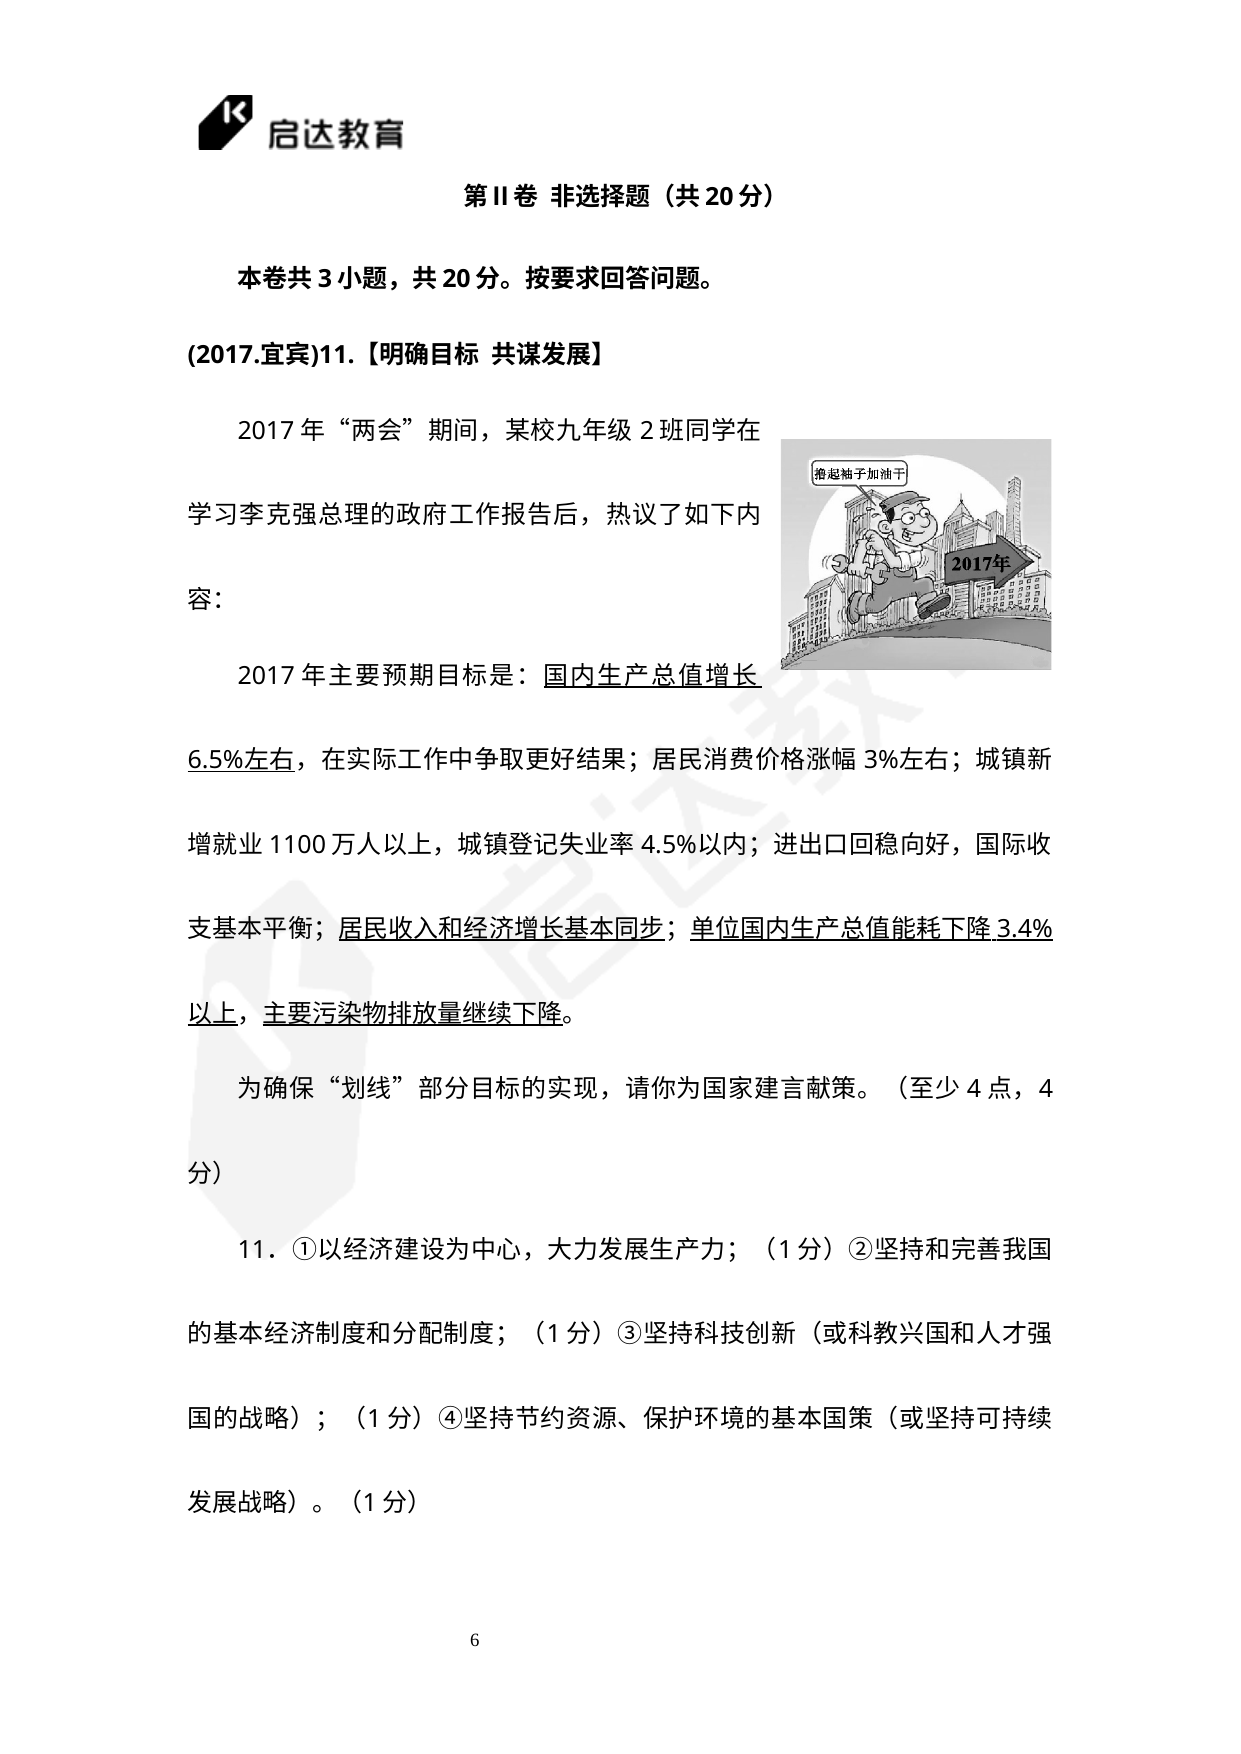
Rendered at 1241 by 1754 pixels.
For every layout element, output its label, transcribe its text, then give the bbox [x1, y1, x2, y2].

text (2017.宜宾)11.【明确目标 共谋发展】 [187, 320, 1053, 385]
text 为确保“划线”部分目标的实现，请你为国家建言献策。（至少4点，4分） [187, 1054, 1053, 1204]
text 2017年主要预期目标是：国内生产总值增长6.5%左右，在实际工作中争取更好结果；居民消费价格涨幅3%左右；城镇新增就业1100万人以上，城镇登记失业率4.5%以内；进出口回稳向好，国际收支基本平衡；居民收入和经济增长基本同步；单位国内生产总值能耗下降3.4%以上，主要污染物排放量继续下降。 [187, 641, 1053, 1044]
text 第Ⅱ卷 非选择题（共20分） [187, 162, 1064, 227]
text 本卷共3小题，共20分。按要求回答问题。 [187, 244, 1064, 309]
picture [780, 439, 1052, 670]
text 11．①以经济建设为中心，大力发展生产力；（1分）②坚持和完善我国的基本经济制度和分配制度；（1分）③坚持科技创新（或科教兴国和人才强国的战略）；（1分）④坚持节约资源、保护环境的基本国策（或坚持可持续发展战略）。（1分） [187, 1215, 1053, 1533]
picture [198, 95, 404, 150]
